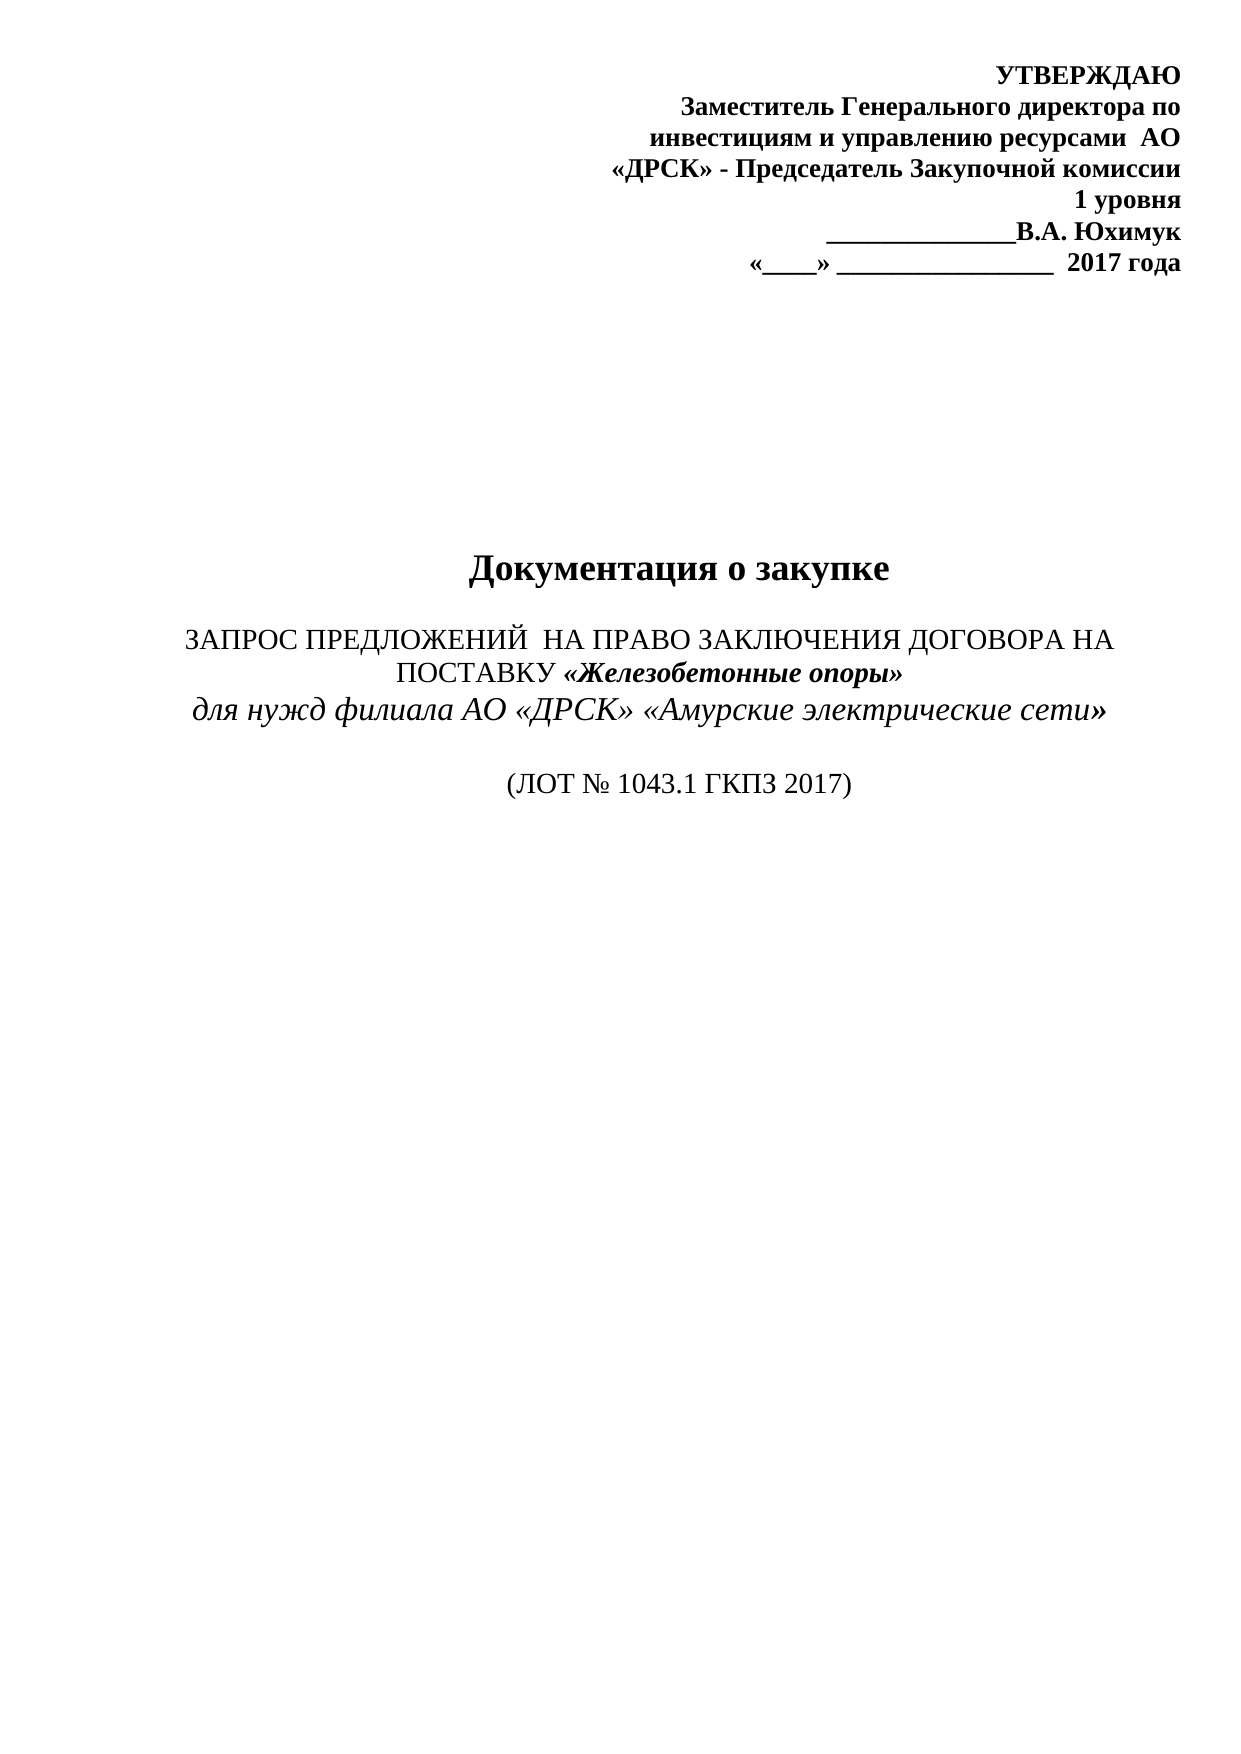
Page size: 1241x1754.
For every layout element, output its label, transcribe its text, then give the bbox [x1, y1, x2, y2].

text Документация о закупке [118, 545, 1181, 588]
text ЗАПРОС ПРЕДЛОЖЕНИЙ НА ПРАВО ЗАКЛЮЧЕНИЯ ДОГОВОРА НА ПОСТАВКУ «Железобетонные опоры» [118, 622, 1181, 689]
text УТВЕРЖДАЮ [604, 59, 1181, 90]
text Заместитель Генерального директора по инвестициям и управлению ресурсами АО «ДРСК» - Председатель Закупочной комиссии 1 уровня [604, 90, 1181, 215]
text ______________В.А. Юхимук [604, 215, 1181, 246]
text для нужд филиала АО «ДРСК» «Амурские электрические сети» [118, 689, 1181, 727]
text «____» ________________ 2017 года [604, 246, 1181, 277]
text (ЛОТ № 1043.1 ГКПЗ 2017) [118, 766, 1181, 799]
